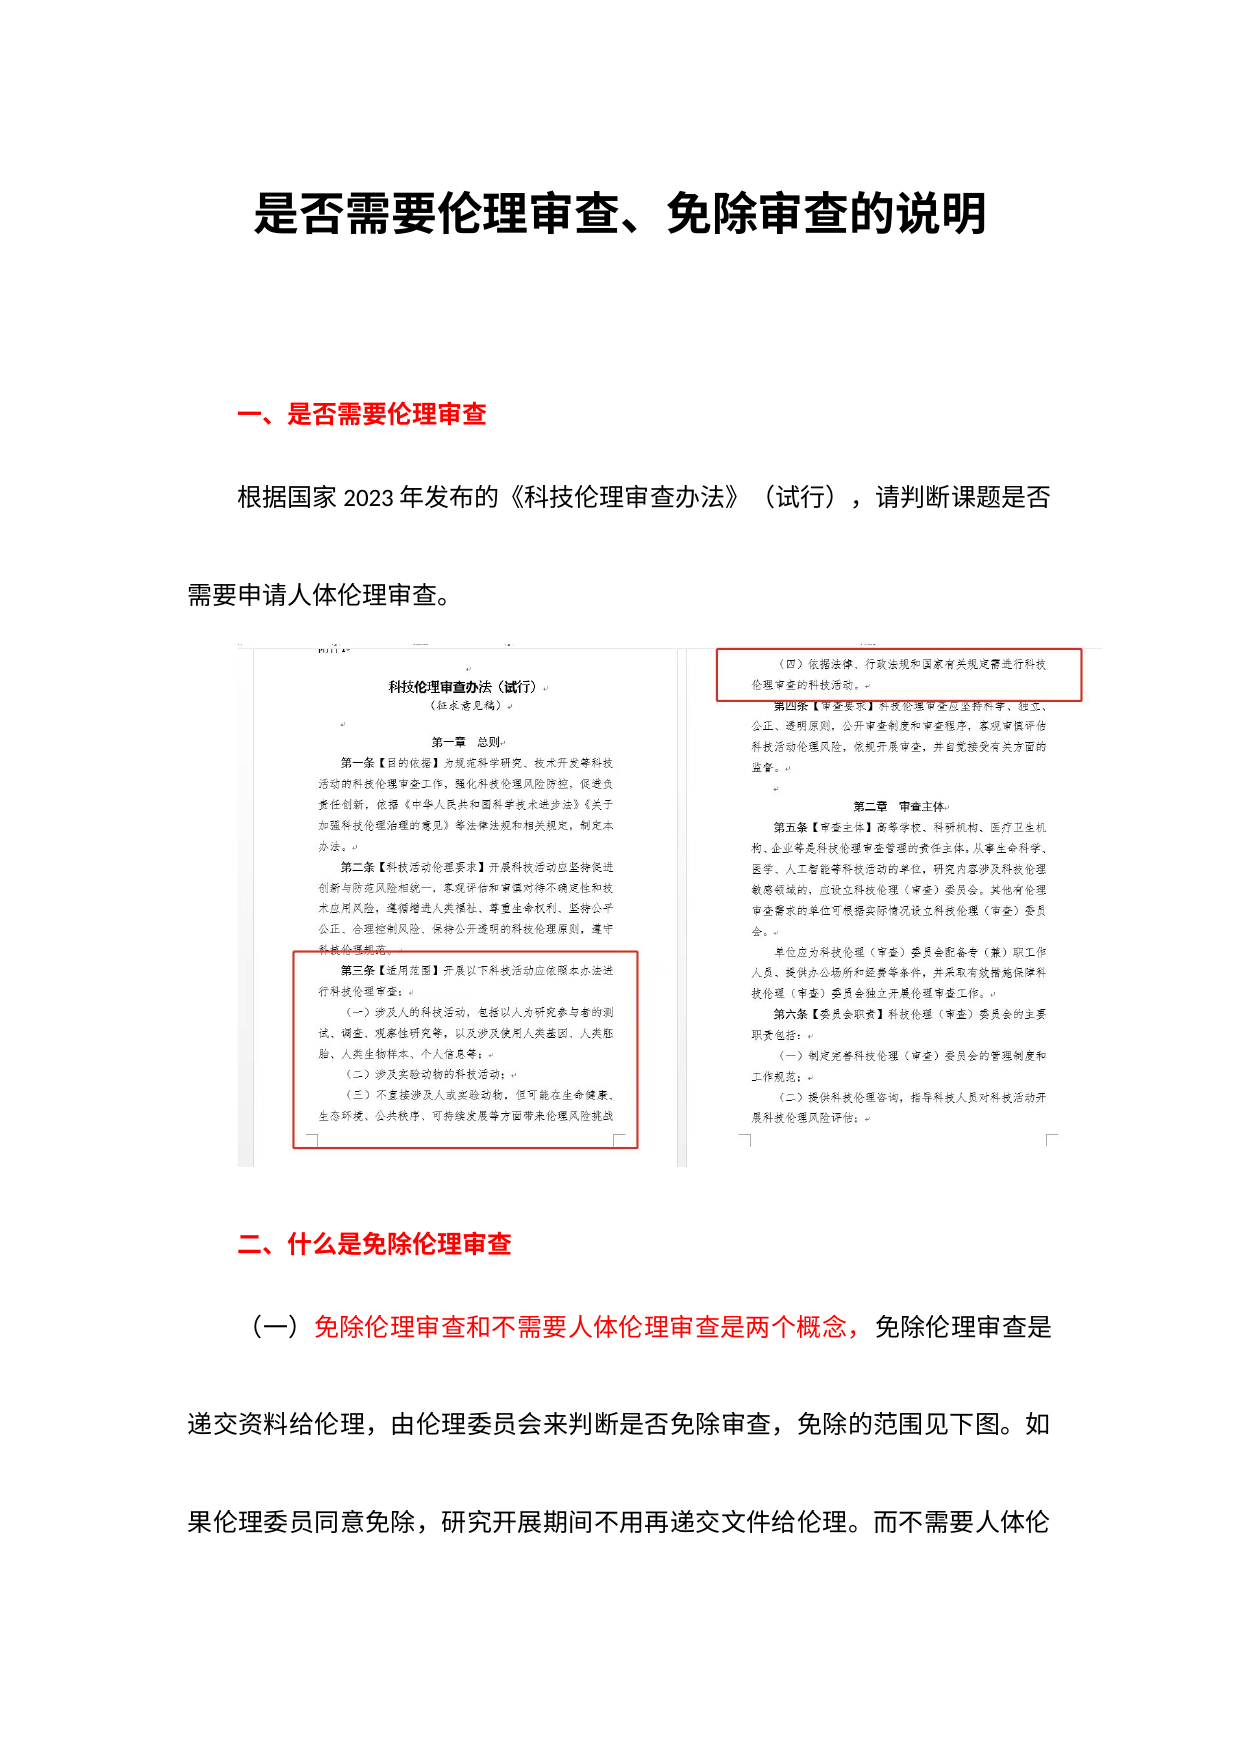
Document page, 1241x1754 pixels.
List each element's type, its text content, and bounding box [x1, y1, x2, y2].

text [187, 1293, 1053, 1553]
text 根据国家2023年发布的《科技伦理审查办法》（试行），请判断课题是否需要申请人体伦理审查。 [187, 463, 1053, 626]
text 是否需要伦理审查、免除审查的说明 [187, 162, 1053, 259]
picture [237, 644, 1103, 1167]
text 一、是否需要伦理审查 [187, 380, 1053, 445]
text 二、什么是免除伦理审查 [187, 1210, 1053, 1275]
